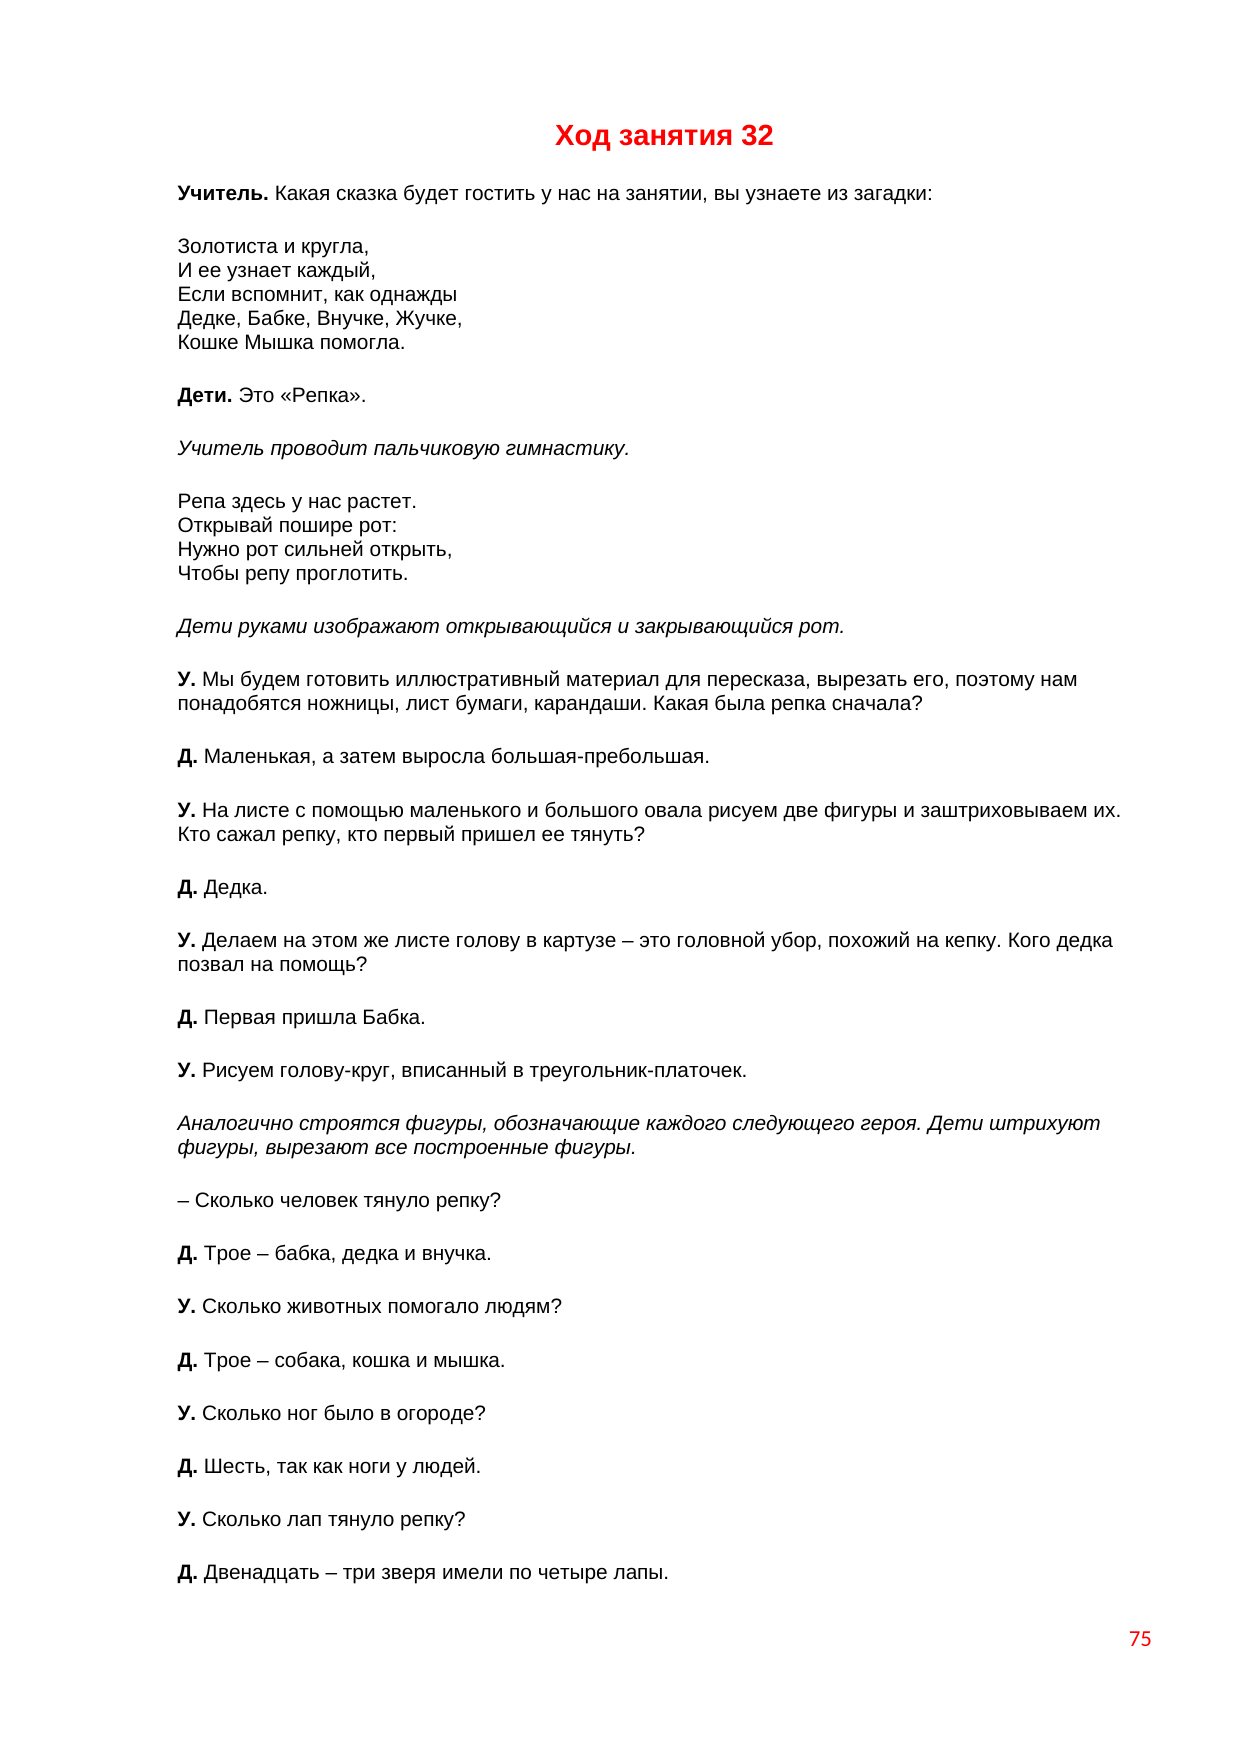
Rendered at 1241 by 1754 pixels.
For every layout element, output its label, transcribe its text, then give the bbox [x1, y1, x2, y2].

text Д. Маленькая, а затем выросла большая-пребольшая. [177, 744, 1152, 768]
text Д. Шесть, так как ноги у людей. [177, 1454, 1152, 1478]
text У. На листе с помощью маленького и большого овала рисуем две фигуры и заштриховываем их. Кто сажал репку, кто первый пришел ее тянуть? [177, 797, 1152, 845]
text У. Сколько лап тянуло репку? [177, 1507, 1152, 1531]
text Учитель. Какая сказка будет гостить у нас на занятии, вы узнаете из загадки: [177, 181, 1152, 205]
text – Сколько человек тянуло репку? [177, 1188, 1152, 1212]
text У. Делаем на этом же листе голову в картузе – это головной убор, похожий на кепку. Кого дедка позвал на помощь? [177, 928, 1152, 976]
text Репа здесь у нас растет. Открывай пошире рот: Нужно рот сильней открыть, Чтобы репу проглотить. [177, 489, 1152, 585]
text Д. Дедка. [177, 874, 1152, 898]
text Учитель проводит пальчиковую гимнастику. [177, 436, 1152, 460]
text Ход занятия 32 [177, 118, 1152, 152]
text Д. Трое – собака, кошка и мышка. [177, 1347, 1152, 1371]
text У. Рисуем голову-круг, вписанный в треугольник-платочек. [177, 1058, 1152, 1082]
text У. Сколько животных помогало людям? [177, 1294, 1152, 1318]
text Д. Трое – бабка, дедка и внучка. [177, 1241, 1152, 1265]
text Дети. Это «Репка». [177, 383, 1152, 407]
text У. Сколько ног было в огороде? [177, 1401, 1152, 1424]
text Д. Двенадцать – три зверя имели по четыре лапы. [177, 1560, 1152, 1584]
text Аналогично строятся фигуры, обозначающие каждого следующего героя. Дети штрихуют фигуры, вырезают все построенные фигуры. [177, 1111, 1152, 1159]
text Дети руками изображают открывающийся и закрывающийся рот. [177, 614, 1152, 638]
text Золотиста и кругла, И ее узнает каждый, Если вспомнит, как однажды Дедке, Бабке, Внучке, Жучке, Кошке Мышка помогла. [177, 234, 1152, 354]
text Д. Первая пришла Бабка. [177, 1005, 1152, 1029]
text У. Мы будем готовить иллюстративный материал для пересказа, вырезать его, поэтому нам понадобятся ножницы, лист бумаги, карандаши. Какая была репка сначала? [177, 667, 1152, 715]
